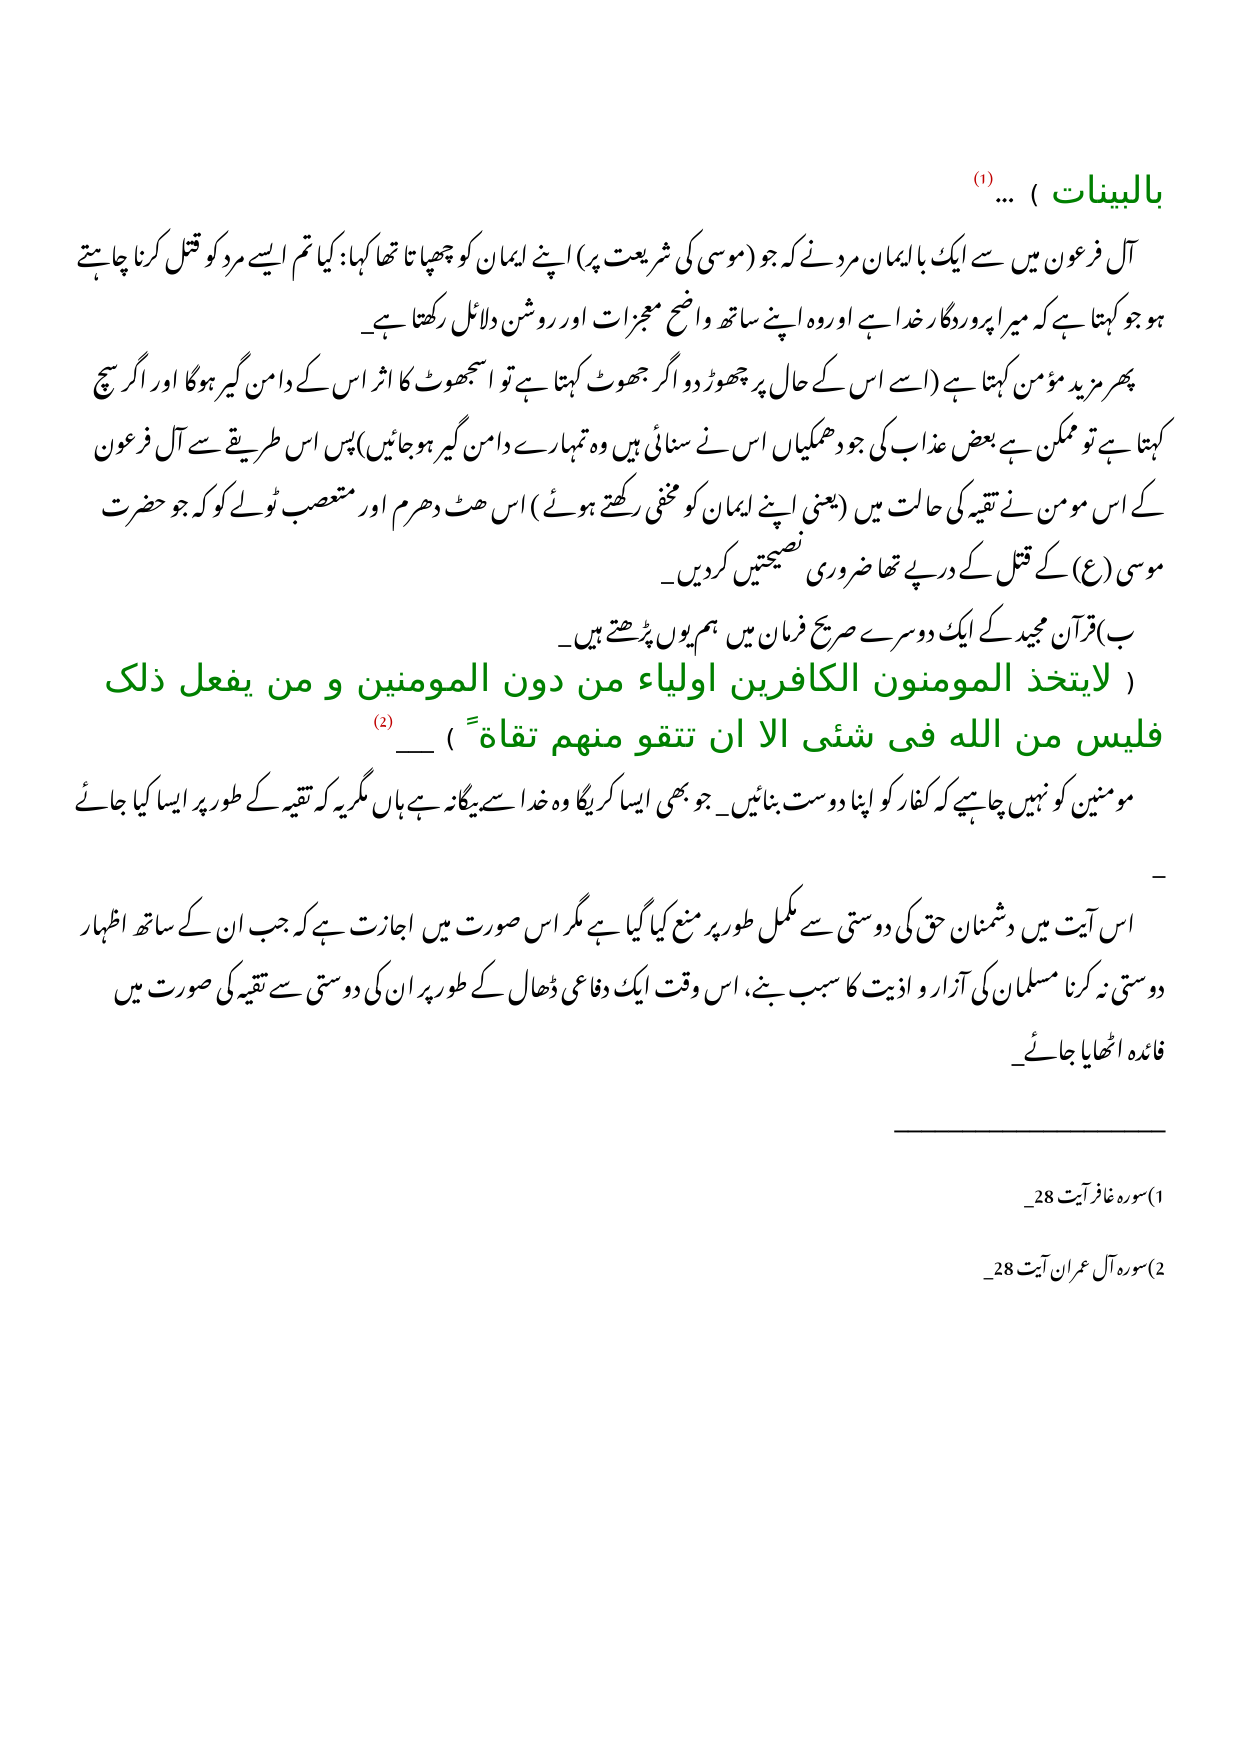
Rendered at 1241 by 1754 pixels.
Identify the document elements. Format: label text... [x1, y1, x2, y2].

text ( لایتخذ المومنون الکافرین اولیاء من دون المومنین و من یفعل ذلک فلیس من الله فی شئی الا ان تتقو منهم تقاة ً ) ___ (2) [75, 656, 1165, 762]
text بالبینات ) ... (1) [75, 94, 1165, 219]
text 2)سورہ آل عمران آیت 28_ [75, 1239, 1165, 1286]
text ____________________ [75, 1075, 1165, 1143]
text ب)قرآن مجید کے ایک دوسرے صریح فرمان میں ہم یوں پڑھتے ہیں _ [75, 594, 1165, 656]
text پھر مزید مؤمن کہتا ہے (اسے اس کے حال پر چھوڑ دو اگر جھوٹ کہتا ہے تو اسجھوٹ کا اثر اس کے دامن گیر ہوگا اور اگر سچ کہتا ہے تو ممکن ہے بعض عذاب کی جو دھمکیاں اس نے سنائی ہیں وہ تمہارے دامن گیر ہوجائیں)پس اس طریقے سے آل فرعون کے اس مومن نے تقیہ کی حالت میں (یعنی اپنے ایمان کو مخفی رکھتے ہوئے ) اس ھٹ دھرم اور متعصب ٹولے کو کہ جو حضرت موسی (ع) کے قتل کے درپے تھا ضروری نصیحتیں کردیں _ [75, 344, 1165, 594]
text 1)سورہ غافر آیت 28_ [75, 1168, 1165, 1214]
text مومنین کو نہیں چاہیے کہ کفار کو اپنا دوست بنائیں _ جو بھی ایسا کریگا وہ خدا سے بیگانہ ہے ہاں مگر یہ کہ تقیہ کے طور پر ایسا کیا جائے _ [75, 762, 1165, 887]
text اس آیت میں دشمنان حق کی دوستی سے مکمل طور پر منع کیا گیا ہے مگر اس صورت میں اجازت ہے کہ جب ان کے ساتھ اظہار دوستی نہ کرنا مسلمان کی آزار و اذیت کا سبب بنے، اس وقت ایک دفاعی ڈھال کے طور پر ان کی دوستی سے تقیہ کی صورت میں فائدہ اٹھایا جائے_ [75, 887, 1165, 1075]
text آل فرعون میں سے ایک باایمان مرد نے کہ جو (موسی کی شریعت پر) اپنے ایمان کو چھپا تا تھا کہا: کیا تم ایسے مرد کو قتل کرنا چاہتے ہو جو کہتا ہے کہ میرا پروردگار خدا ہے اوروہ اپنے ساتھ واضح معجزات اور روشن دلائل رکھتا ہے_ [75, 219, 1165, 344]
